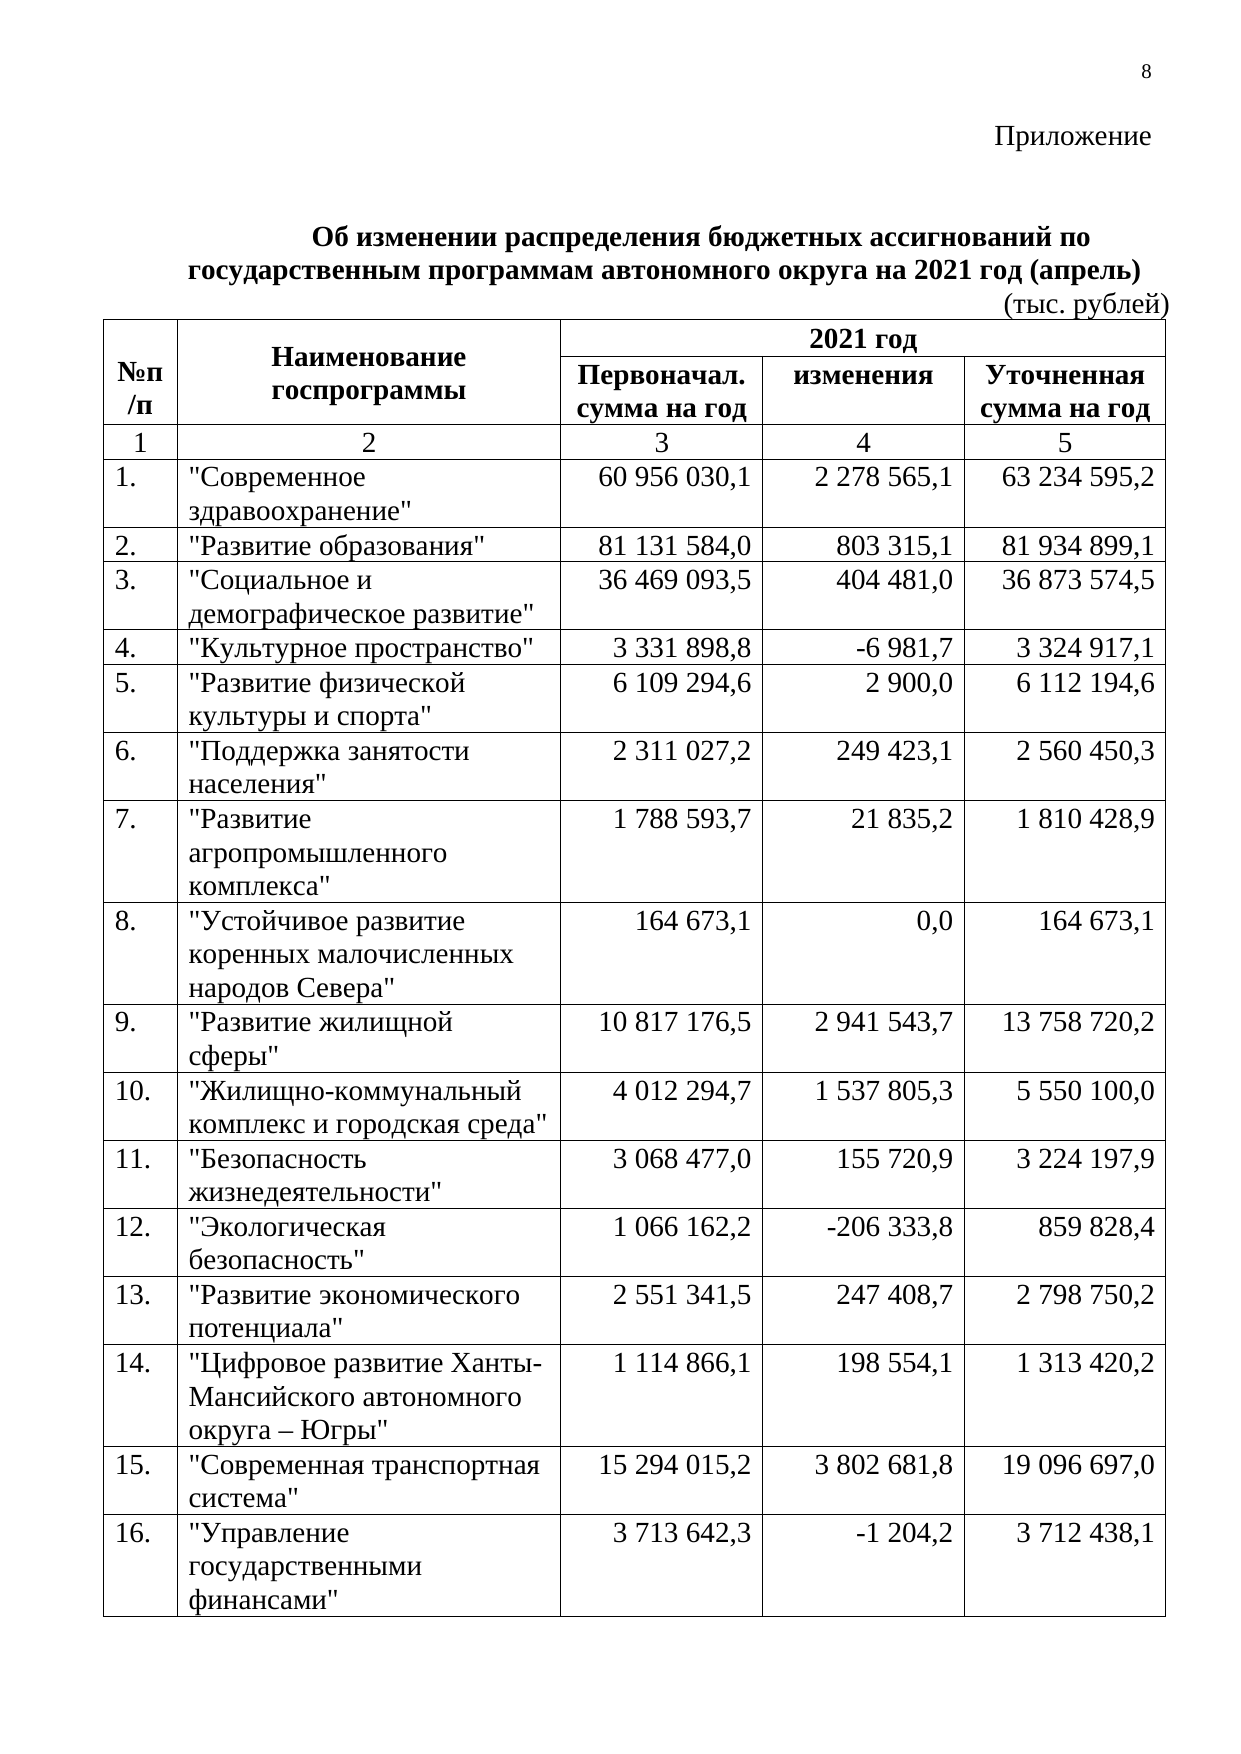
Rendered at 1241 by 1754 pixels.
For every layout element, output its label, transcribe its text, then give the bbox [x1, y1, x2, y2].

table_cell 3 713 642,3 [561, 1515, 762, 1616]
table_header №п/п [104, 320, 177, 424]
table_cell 2 311 027,2 [561, 733, 762, 800]
table_cell "Жилищно-коммунальный комплекс и городская среда" [178, 1073, 560, 1140]
table_cell 4 012 294,7 [561, 1073, 762, 1140]
table_cell 1 114 866,1 [561, 1345, 762, 1446]
table_cell 15. [104, 1447, 177, 1514]
table_cell 60 956 030,1 [561, 460, 762, 527]
table_cell 13 758 720,2 [965, 1005, 1165, 1072]
table_cell 11. [104, 1141, 177, 1208]
table_cell 19 096 697,0 [965, 1447, 1165, 1514]
table_cell 404 481,0 [763, 562, 964, 629]
table_cell 2. [104, 528, 177, 561]
table_cell 13. [104, 1277, 177, 1344]
table_cell 155 720,9 [763, 1141, 964, 1208]
table_cell Первоначал. сумма на год [561, 357, 762, 424]
table_cell 3 331 898,8 [561, 630, 762, 664]
table_cell 6. [104, 733, 177, 800]
text (тыс. рублей) [177, 286, 1170, 319]
table_cell 2 278 565,1 [763, 460, 964, 527]
table_cell "Развитие агропромышленного комплекса" [178, 801, 560, 902]
table_cell "Социальное и демографическое развитие" [178, 562, 560, 629]
text Об изменении распределения бюджетных ассигнований по государственным программам автономного округа на 2021 год (апрель) [177, 219, 1152, 286]
table_cell 1 810 428,9 [965, 801, 1165, 902]
table_cell 1 788 593,7 [561, 801, 762, 902]
table_cell 63 234 595,2 [965, 460, 1165, 527]
table_cell изменения [763, 357, 964, 424]
table_cell "Культурное пространство" [178, 630, 560, 664]
table_cell 10 817 176,5 [561, 1005, 762, 1072]
table_cell 6 112 194,6 [965, 665, 1165, 732]
table_cell 3 [561, 425, 762, 458]
table_cell 1 066 162,2 [561, 1209, 762, 1276]
table_cell 10. [104, 1073, 177, 1140]
table_cell 1. [104, 460, 177, 527]
table_cell -1 204,2 [763, 1515, 964, 1616]
table_cell 2 [178, 425, 560, 458]
table_cell 164 673,1 [561, 903, 762, 1003]
table_cell 2 798 750,2 [965, 1277, 1165, 1344]
table_cell 12. [104, 1209, 177, 1276]
table_cell 81 934 899,1 [965, 528, 1165, 561]
table_cell 1 537 805,3 [763, 1073, 964, 1140]
table_cell "Управление государственными финансами" [178, 1515, 560, 1616]
table_cell 198 554,1 [763, 1345, 964, 1446]
table_cell 2 941 543,7 [763, 1005, 964, 1072]
table_cell 3 712 438,1 [965, 1515, 1165, 1616]
table_cell "Экологическая безопасность" [178, 1209, 560, 1276]
table_cell 2 900,0 [763, 665, 964, 732]
table_cell Уточненная сумма на год [965, 357, 1165, 424]
table_cell 5 [965, 425, 1165, 458]
table_cell -206 333,8 [763, 1209, 964, 1276]
table_cell "Современное здравоохранение" [178, 460, 560, 527]
table_header Наименование госпрограммы [178, 320, 560, 424]
table_cell 0,0 [763, 903, 964, 1003]
table_header 2021 год [561, 320, 1165, 356]
table_cell 1 313 420,2 [965, 1345, 1165, 1446]
table_cell 5 550 100,0 [965, 1073, 1165, 1140]
table_cell 5. [104, 665, 177, 732]
table_cell 249 423,1 [763, 733, 964, 800]
table_cell 1 [104, 425, 177, 458]
table_cell 6 109 294,6 [561, 665, 762, 732]
table_cell "Развитие жилищной сферы" [178, 1005, 560, 1072]
table_cell 2 551 341,5 [561, 1277, 762, 1344]
table_cell 9. [104, 1005, 177, 1072]
table_cell "Устойчивое развитие коренных малочисленных народов Севера" [178, 903, 560, 1003]
table_cell 3. [104, 562, 177, 629]
table_cell 4. [104, 630, 177, 664]
table_cell 8. [104, 903, 177, 1003]
table_cell 16. [104, 1515, 177, 1616]
table_cell 81 131 584,0 [561, 528, 762, 561]
table_cell "Безопасность жизнедеятельности" [178, 1141, 560, 1208]
table_cell 3 224 197,9 [965, 1141, 1165, 1208]
table_cell 3 802 681,8 [763, 1447, 964, 1514]
table_cell 21 835,2 [763, 801, 964, 902]
table_cell 14. [104, 1345, 177, 1446]
table_cell 36 873 574,5 [965, 562, 1165, 629]
table_cell 15 294 015,2 [561, 1447, 762, 1514]
table_cell "Современная транспортная система" [178, 1447, 560, 1514]
table_cell 3 324 917,1 [965, 630, 1165, 664]
table_cell "Развитие физической культуры и спорта" [178, 665, 560, 732]
table_cell -6 981,7 [763, 630, 964, 664]
table_cell "Развитие образования" [178, 528, 560, 561]
table_cell 3 068 477,0 [561, 1141, 762, 1208]
table_cell "Развитие экономического потенциала" [178, 1277, 560, 1344]
table_cell 36 469 093,5 [561, 562, 762, 629]
table_cell 803 315,1 [763, 528, 964, 561]
table_cell "Цифровое развитие Ханты-Мансийского автономного округа – Югры" [178, 1345, 560, 1446]
table_cell "Поддержка занятости населения" [178, 733, 560, 800]
table_cell 859 828,4 [965, 1209, 1165, 1276]
table_cell 164 673,1 [965, 903, 1165, 1003]
table_cell 2 560 450,3 [965, 733, 1165, 800]
table_cell 247 408,7 [763, 1277, 964, 1344]
text Приложение [177, 118, 1152, 152]
table_cell 4 [763, 425, 964, 458]
table_cell 7. [104, 801, 177, 902]
